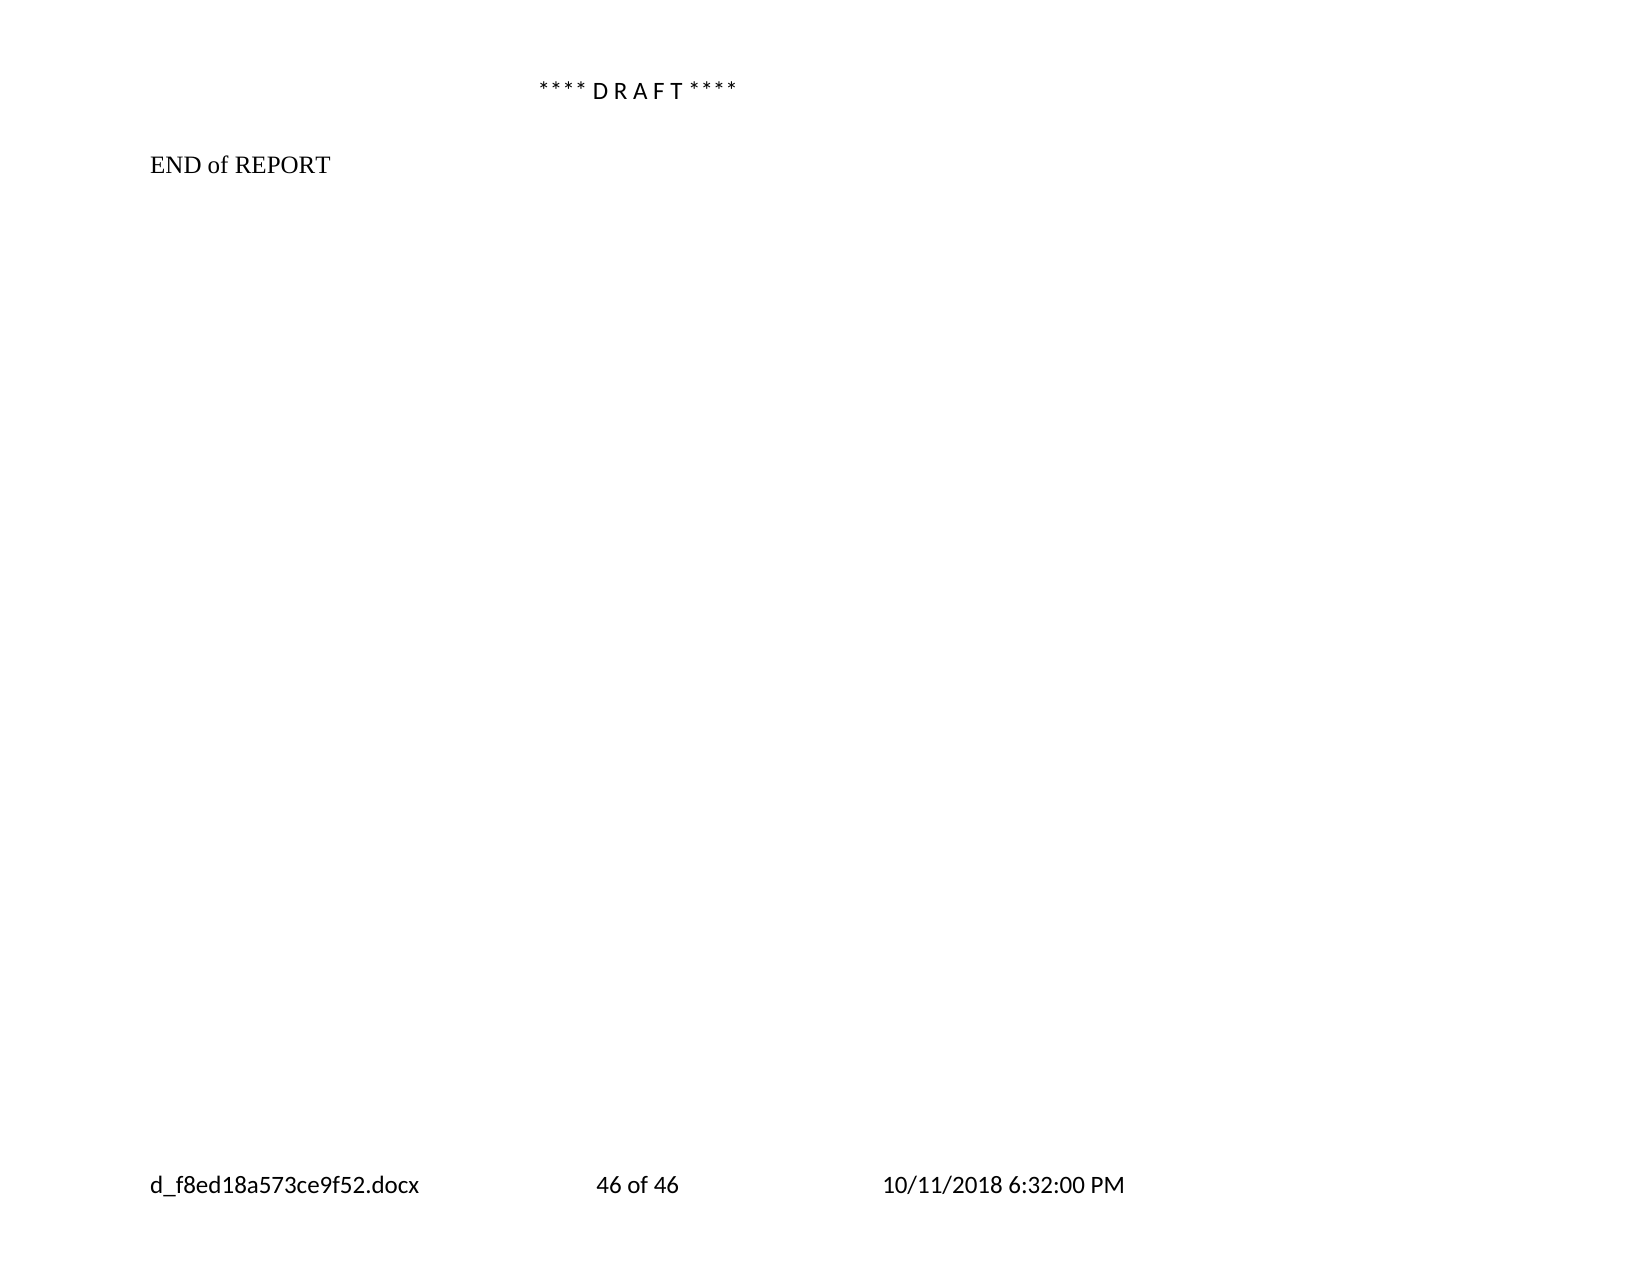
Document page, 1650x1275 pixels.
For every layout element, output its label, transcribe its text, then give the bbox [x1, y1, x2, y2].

text END of REPORT [150, 150, 1500, 179]
